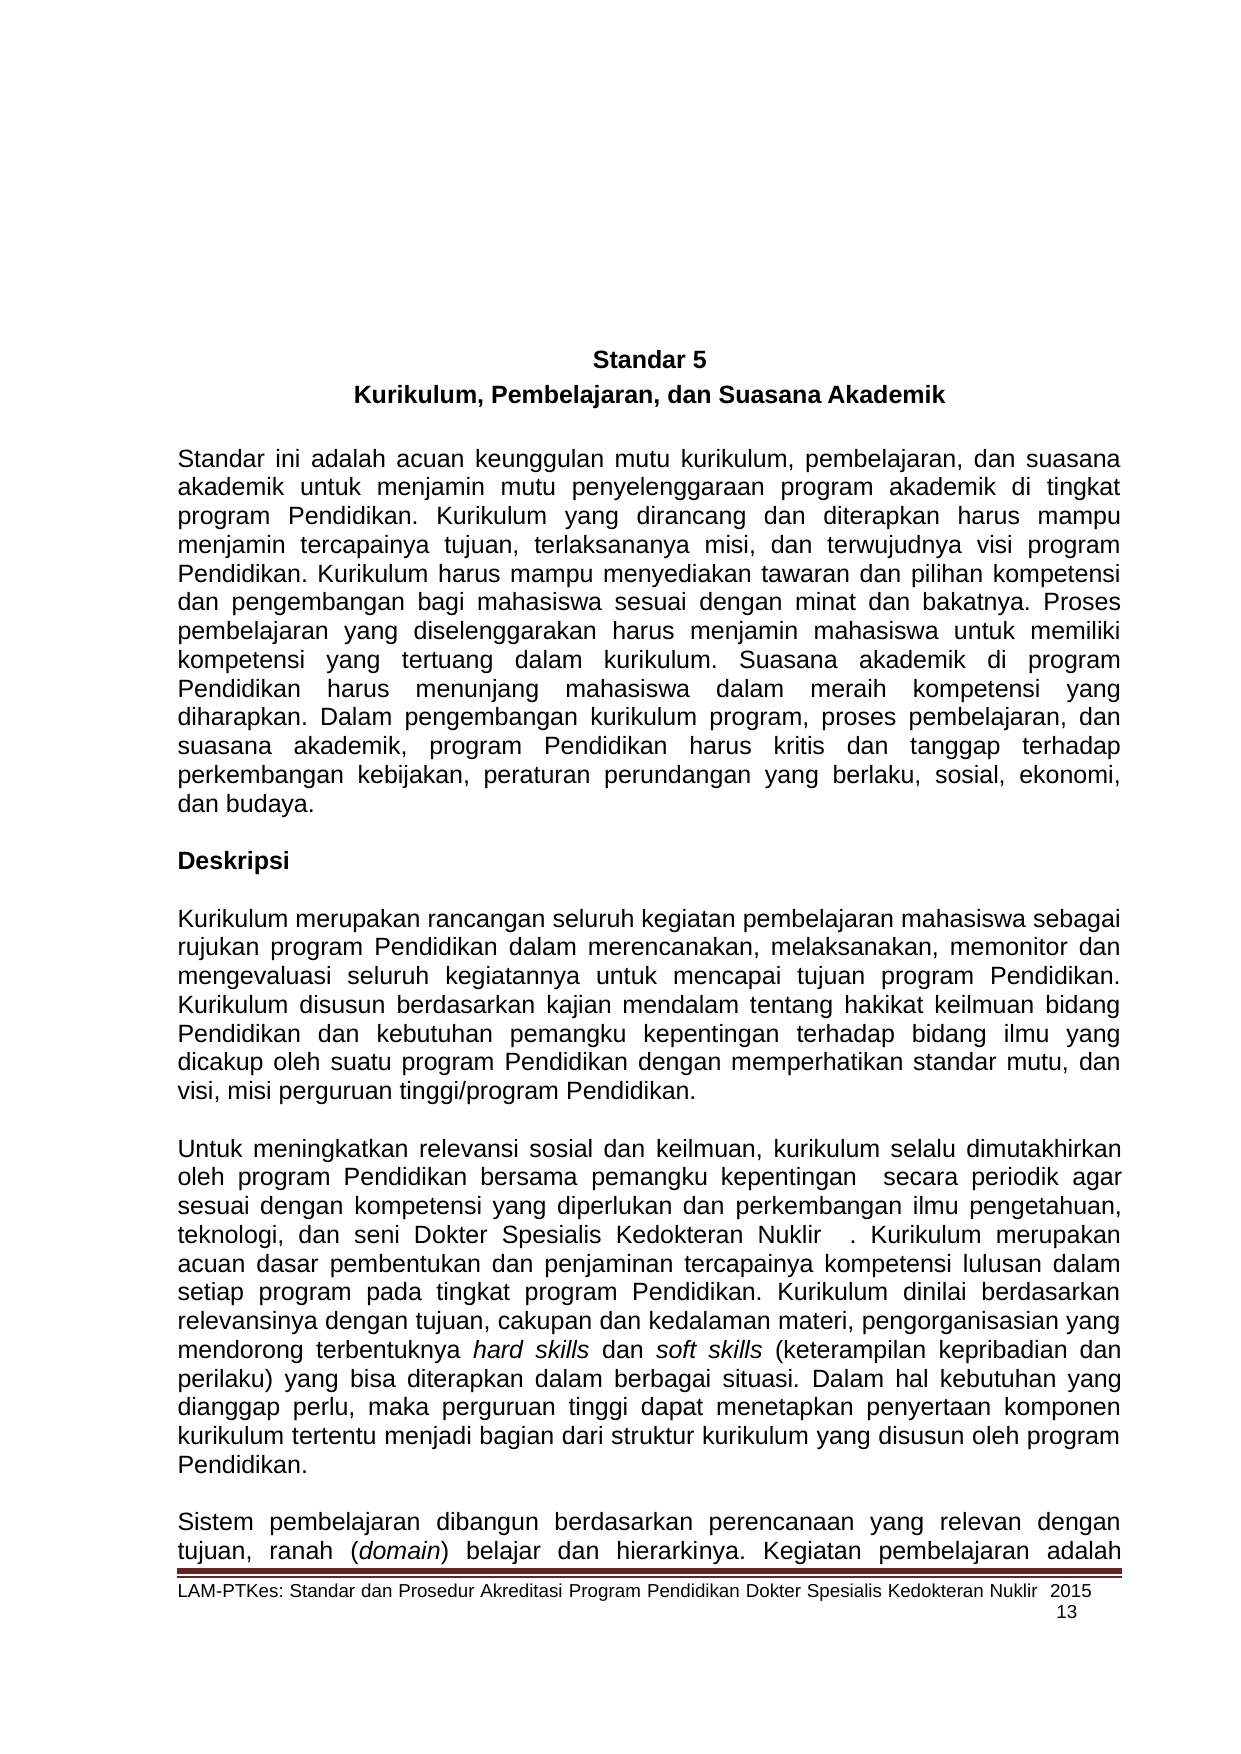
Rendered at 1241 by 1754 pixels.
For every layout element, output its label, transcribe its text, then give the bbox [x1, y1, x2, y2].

text Untuk meningkatkan relevansi sosial dan keilmuan, kurikulum selalu dimutakhirkan oleh program Pendidikan bersama pemangku kepentingan secara periodik agar sesuai dengan kompetensi yang diperlukan dan perkembangan ilmu pengetahuan, teknologi, dan seni Dokter Spesialis Kedokteran Nuklir . Kurikulum merupakan acuan dasar pembentukan dan penjaminan tercapainya kompetensi lulusan dalam setiap program pada tingkat program Pendidikan. Kurikulum dinilai berdasarkan relevansinya dengan tujuan, cakupan dan kedalaman materi, pengorganisasian yang mendorong terbentuknya hard skills dan soft skills (keterampilan kepribadian dan perilaku) yang bisa diterapkan dalam berbagai situasi. Dalam hal kebutuhan yang dianggap perlu, maka perguruan tinggi dapat menetapkan penyertaan komponen kurikulum tertentu menjadi bagian dari struktur kurikulum yang disusun oleh program Pendidikan. [177, 1134, 1122, 1479]
subtitle Kurikulum, Pembelajaran, dan Suasana Akademik [177, 380, 1122, 409]
subtitle Standar 5 [177, 345, 1122, 374]
subtitle Standar ini adalah acuan keunggulan mutu kurikulum, pembelajaran, dan suasana akademik untuk menjamin mutu penyelenggaraan program akademik di tingkat program Pendidikan. Kurikulum yang dirancang dan diterapkan harus mampu menjamin tercapainya tujuan, terlaksananya misi, dan terwujudnya visi program Pendidikan. Kurikulum harus mampu menyediakan tawaran dan pilihan kompetensi dan pengembangan bagi mahasiswa sesuai dengan minat dan bakatnya. Proses pembelajaran yang diselenggarakan harus menjamin mahasiswa untuk memiliki kompetensi yang tertuang dalam kurikulum. Suasana akademik di program Pendidikan harus menunjang mahasiswa dalam meraih kompetensi yang diharapkan. Dalam pengembangan kurikulum program, proses pembelajaran, dan suasana akademik, program Pendidikan harus kritis dan tanggap terhadap perkembangan kebijakan, peraturan perundangan yang berlaku, sosial, ekonomi, dan budaya. [177, 444, 1122, 817]
text Deskripsi [177, 846, 1122, 875]
text Kurikulum merupakan rancangan seluruh kegiatan pembelajaran mahasiswa sebagai rujukan program Pendidikan dalam merencanakan, melaksanakan, memonitor dan mengevaluasi seluruh kegiatannya untuk mencapai tujuan program Pendidikan. Kurikulum disusun berdasarkan kajian mendalam tentang hakikat keilmuan bidang Pendidikan dan kebutuhan pemangku kepentingan terhadap bidang ilmu yang dicakup oleh suatu program Pendidikan dengan memperhatikan standar mutu, dan visi, misi perguruan tinggi/program Pendidikan. [177, 904, 1122, 1105]
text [177, 1507, 1122, 1565]
